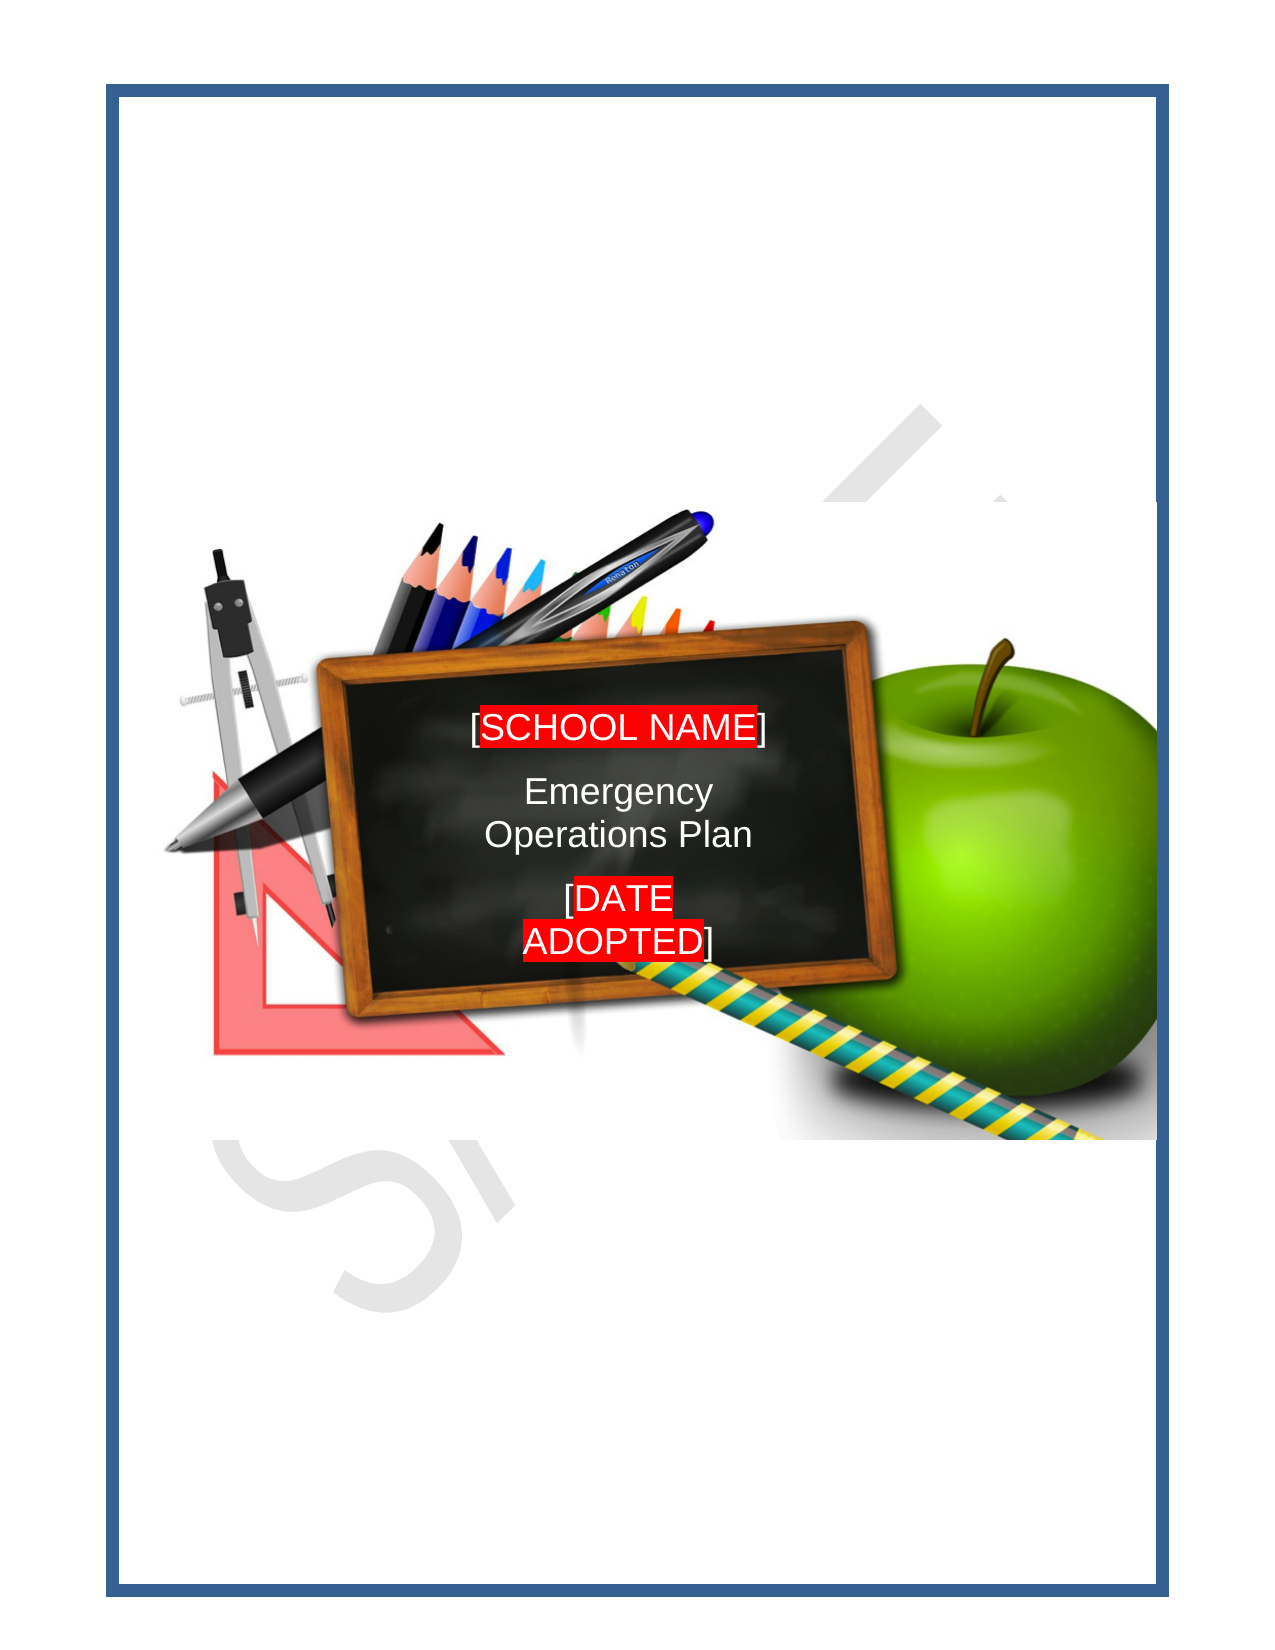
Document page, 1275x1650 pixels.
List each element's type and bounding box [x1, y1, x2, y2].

picture [144, 502, 1157, 1140]
